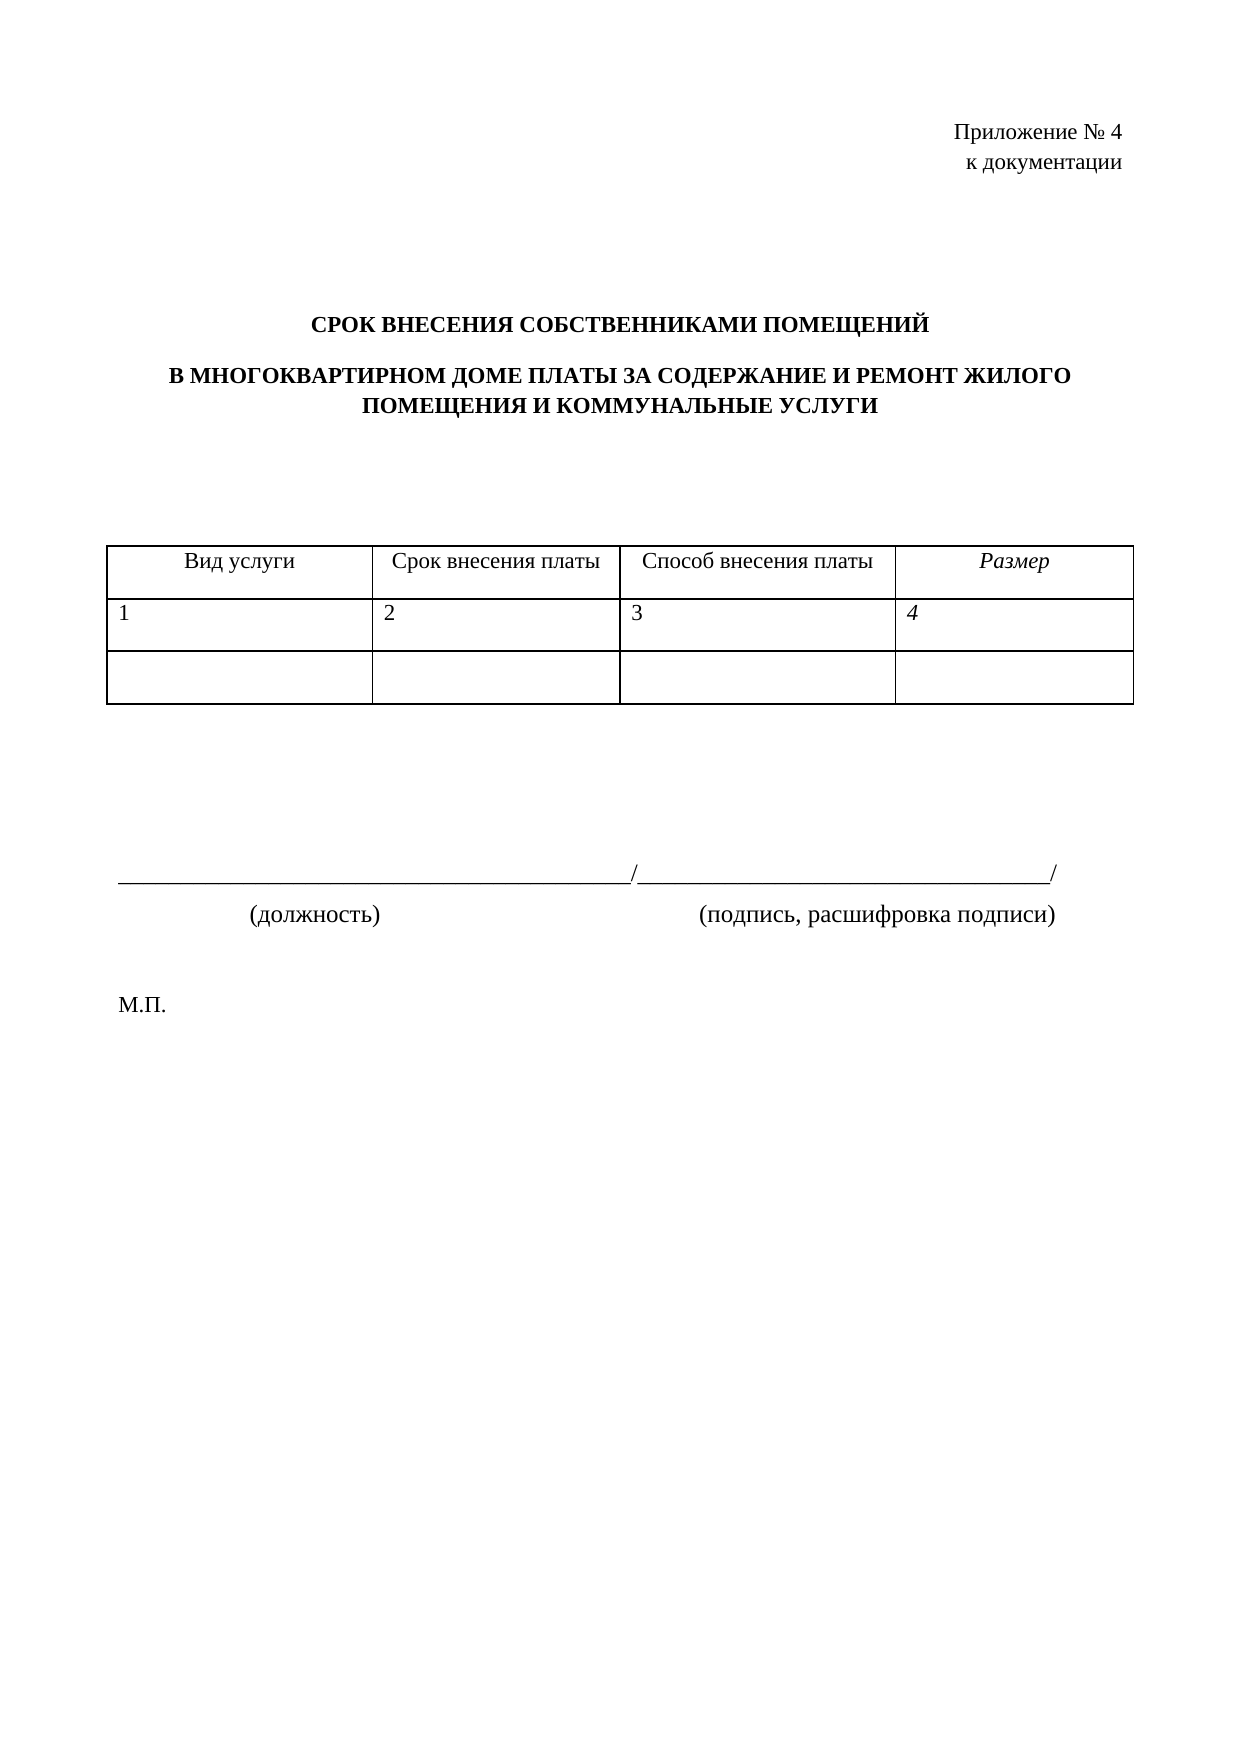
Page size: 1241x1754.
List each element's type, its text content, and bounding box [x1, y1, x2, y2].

text _________________________________________/_________________________________/ [118, 858, 1122, 886]
text (должность) (подпись, расшифровка подписи) [118, 899, 1122, 928]
text Приложение № 4 [118, 118, 1122, 144]
table_cell [373, 652, 619, 703]
table_cell [896, 652, 1133, 703]
table_cell [621, 652, 895, 703]
text к документации [118, 148, 1122, 175]
text СРОК ВНЕСЕНИЯ СОБСТВЕННИКАМИ ПОМЕЩЕНИЙ [118, 311, 1122, 337]
table_cell [108, 652, 372, 703]
text М.П. [118, 991, 1122, 1018]
table_cell 2 [373, 600, 619, 650]
table_cell 1 [108, 600, 372, 650]
text В МНОГОКВАРТИРНОМ ДОМЕ ПЛАТЫ ЗА СОДЕРЖАНИЕ И РЕМОНТ ЖИЛОГО ПОМЕЩЕНИЯ И КОММУНАЛЬНЫЕ УСЛУГИ [118, 362, 1122, 418]
table_cell 3 [621, 600, 895, 650]
table_header Способ внесения платы [621, 547, 895, 598]
table_cell 4 [896, 600, 1133, 650]
table_header Размер [896, 547, 1133, 598]
table_header Срок внесения платы [373, 547, 619, 598]
table_header Вид услуги [108, 547, 372, 598]
